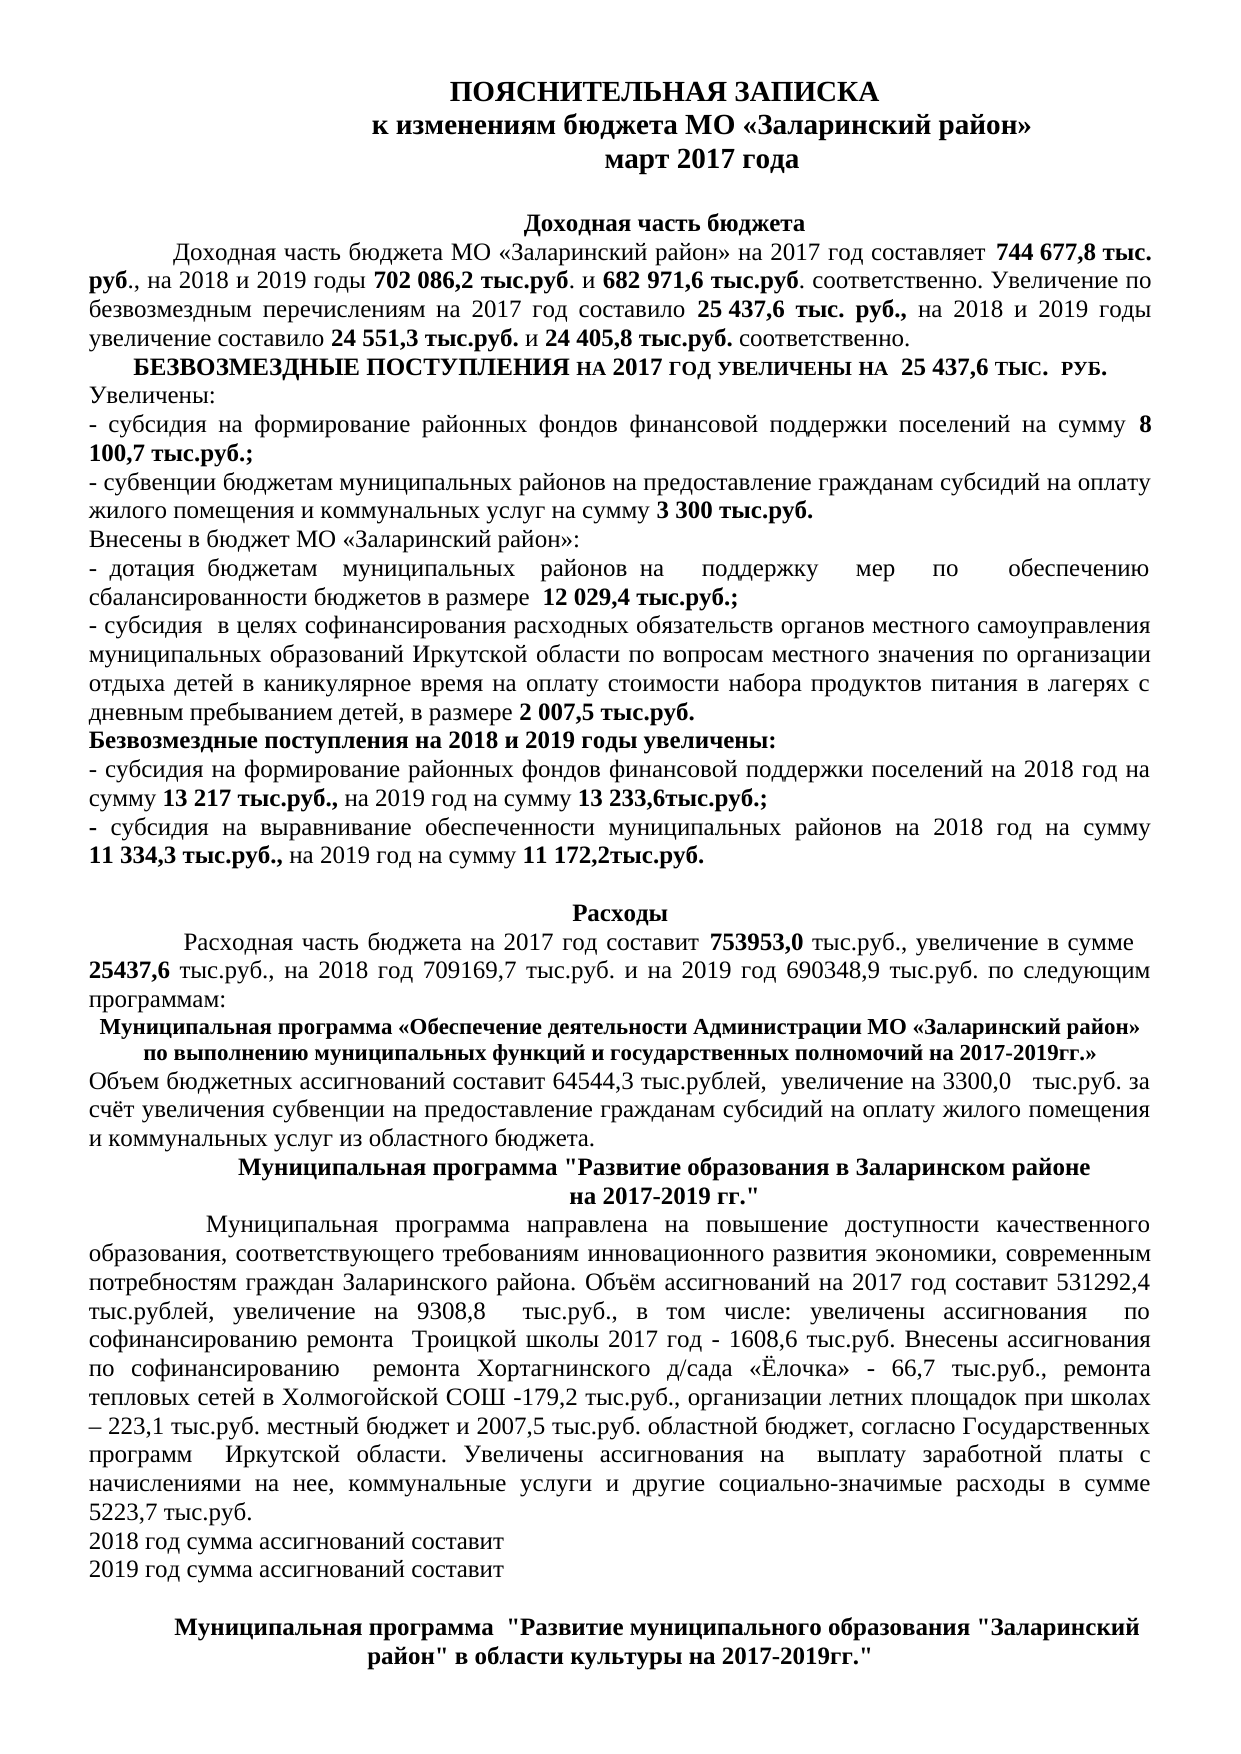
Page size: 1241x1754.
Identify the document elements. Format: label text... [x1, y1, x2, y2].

text - субвенции бюджетам муниципальных районов на предоставление гражданам субсидий на оплату жилого помещения и коммунальных услуг на сумму 3 300 тыс.руб. [88, 467, 1152, 524]
text к изменениям бюджета МО «Заларинский район» [177, 107, 1152, 141]
text - дотация бюджетам муниципальных районов на поддержку мер по обеспечению сбалансированности бюджетов в размере 12 029,4 тыс.руб.; [88, 553, 1152, 611]
text Муниципальная программа "Развитие муниципального образования "Заларинский район" в области культуры на 2017-2019гг." [88, 1612, 1152, 1669]
text Увеличены: [88, 381, 1152, 409]
text Муниципальная программа "Развитие образования в Заларинском районе [177, 1152, 1152, 1181]
text Безвозмездные поступления на 2018 и 2019 годы увеличены: [88, 726, 1152, 754]
title ПОЯСНИТЕЛЬНАЯ ЗАПИСКА [177, 74, 1152, 107]
text Объем бюджетных ассигнований составит 64544,3 тыс.рублей, увеличение на 3300,0 тыс.руб. за счёт увеличения субвенции на предоставление гражданам субсидий на оплату жилого помещения и коммунальных услуг из областного бюджета. [88, 1066, 1152, 1152]
text Расходы [88, 898, 1152, 927]
text Внесены в бюджет МО «Заларинский район»: [88, 524, 1152, 553]
text 2019 год сумма ассигнований составит [88, 1554, 1152, 1583]
text 2018 год сумма ассигнований составит [88, 1526, 1152, 1554]
text Расходная часть бюджета на 2017 год составит 753953,0 тыс.руб., увеличение в сумме 25437,6 тыс.руб., на 2018 год 709169,7 тыс.руб. и на 2019 год 690348,9 тыс.руб. по следующим программам: [88, 927, 1152, 1013]
text Доходная часть бюджета МО «Заларинский район» на 2017 год составляет 744 677,8 тыс. руб., на 2018 и 2019 годы 702 086,2 тыс.руб. и 682 971,6 тыс.руб. соответственно. Увеличение по безвозмездным перечислениям на 2017 год составило 25 437,6 тыс. руб., на 2018 и 2019 годы увеличение составило 24 551,3 тыс.руб. и 24 405,8 тыс.руб. соответственно. [88, 237, 1152, 352]
text - субсидия на выравнивание обеспеченности муниципальных районов на 2018 год на сумму 11 334,3 тыс.руб., на 2019 год на сумму 11 172,2тыс.руб. [88, 812, 1152, 869]
text март 2017 года [177, 141, 1152, 174]
text на 2017-2019 гг." [177, 1181, 1152, 1209]
text - субсидия в целях софинансирования расходных обязательств органов местного самоуправления муниципальных образований Иркутской области по вопросам местного значения по организации отдыха детей в каникулярное время на оплату стоимости набора продуктов питания в лагерях с дневным пребыванием детей, в размере 2 007,5 тыс.руб. [88, 611, 1152, 726]
text Муниципальная программа «Обеспечение деятельности Администрации МО «Заларинский район» по выполнению муниципальных функций и государственных полномочий на 2017-2019гг.» [88, 1013, 1152, 1066]
text БЕЗВОЗМЕЗДНЫЕ ПОСТУПЛЕНИЯ на 2017 год увеличены на 25 437,6 тыс. руб. [88, 352, 1152, 381]
text - субсидия на формирование районных фондов финансовой поддержки поселений на сумму 8 100,7 тыс.руб.; [88, 409, 1152, 467]
text Муниципальная программа направлена на повышение доступности качественного образования, соответствующего требованиям инновационного развития экономики, современным потребностям граждан Заларинского района. Объём ассигнований на 2017 год составит 531292,4 тыс.рублей, увеличение на 9308,8 тыс.руб., в том числе: увеличены ассигнования по софинансированию ремонта Троицкой школы 2017 год - 1608,6 тыс.руб. Внесены ассигнования по софинансированию ремонта Хортагнинского д/сада «Ёлочка» - 66,7 тыс.руб., ремонта тепловых сетей в Холмогойской СОШ -179,2 тыс.руб., организации летних площадок при школах – 223,1 тыс.руб. местный бюджет и 2007,5 тыс.руб. областной бюджет, согласно Государственных программ Иркутской области. Увеличены ассигнования на выплату заработной платы с начислениями на нее, коммунальные услуги и другие социально-значимые расходы в сумме 5223,7 тыс.руб. [88, 1209, 1152, 1526]
subtitle Доходная часть бюджета [177, 208, 1152, 237]
text - субсидия на формирование районных фондов финансовой поддержки поселений на 2018 год на сумму 13 217 тыс.руб., на 2019 год на сумму 13 233,6тыс.руб.; [88, 754, 1152, 812]
